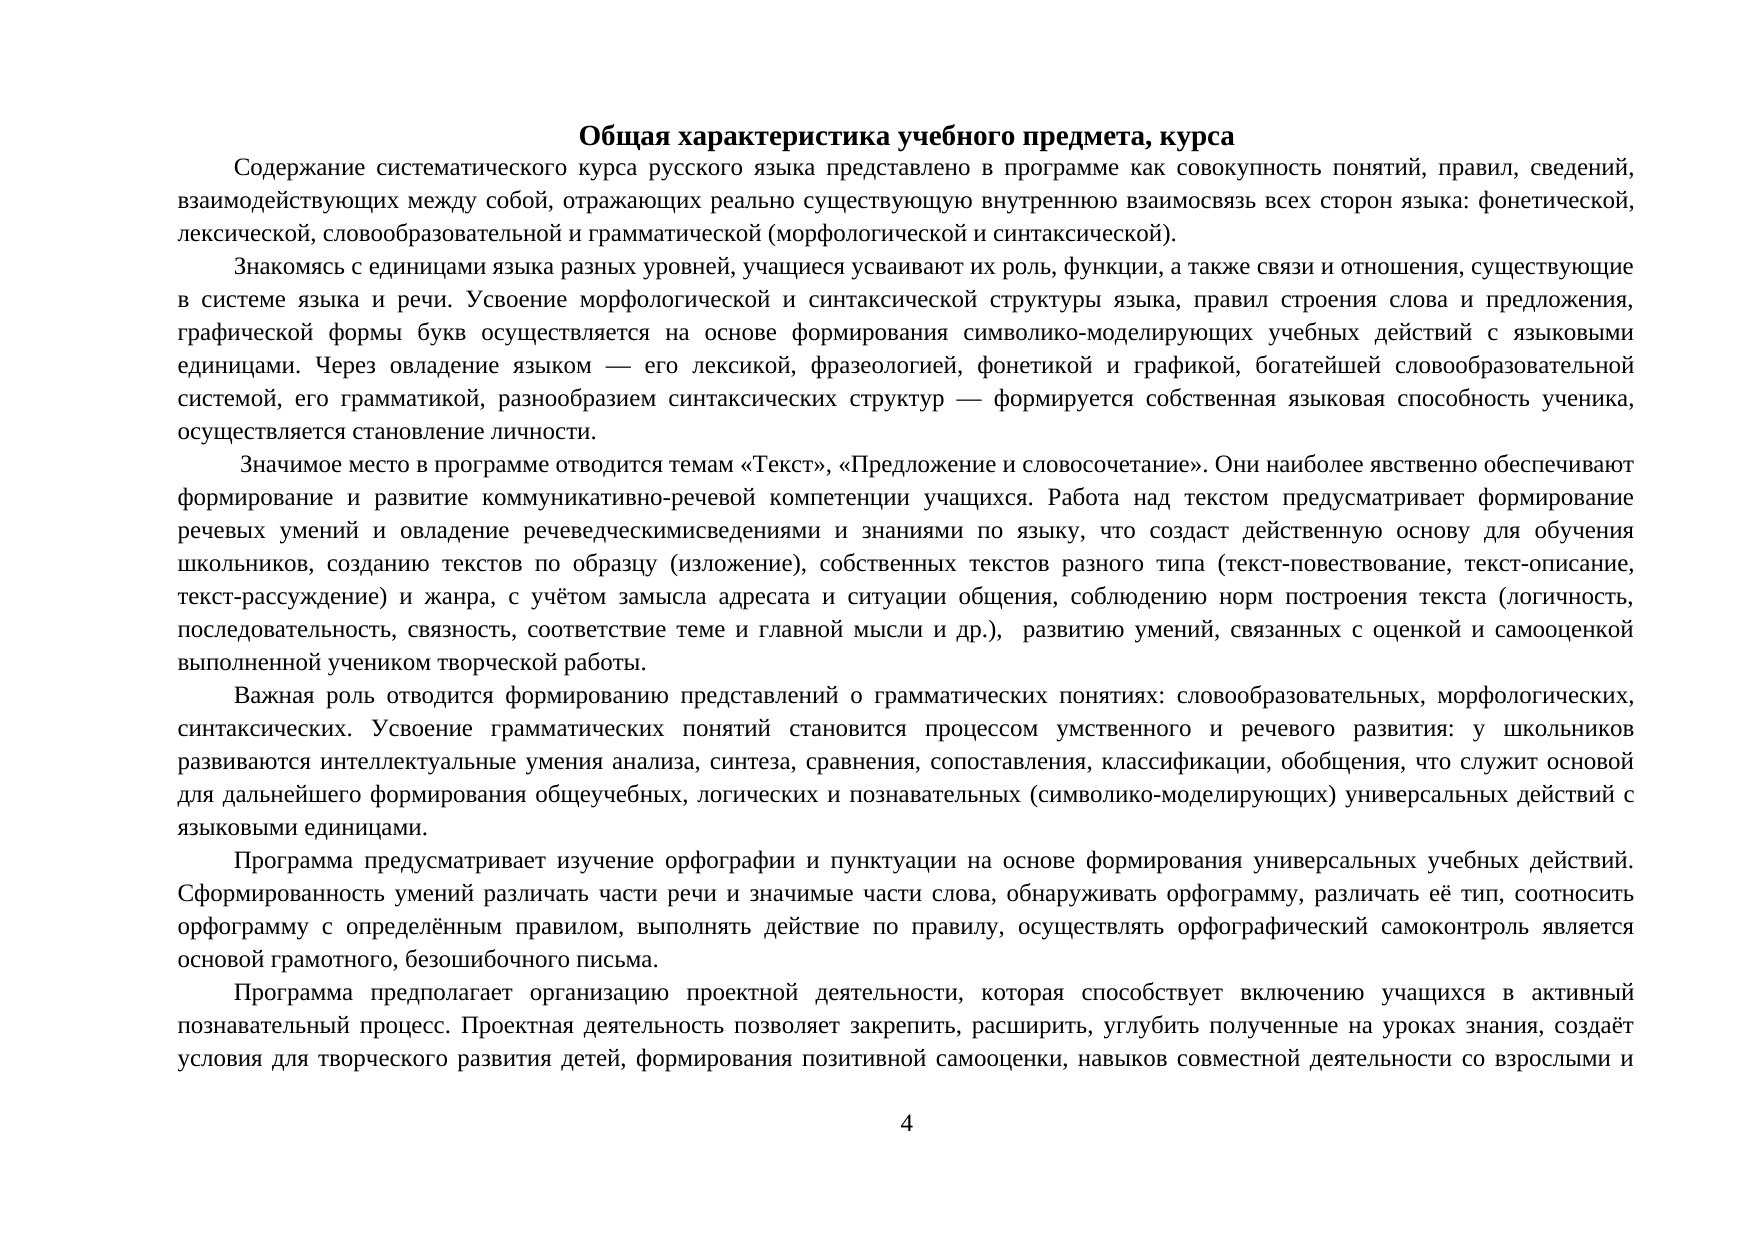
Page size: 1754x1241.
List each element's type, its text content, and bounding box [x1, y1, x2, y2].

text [177, 977, 1636, 1072]
text Знакомясь с единицами языка разных уровней, учащиеся усваивают их роль, функции, а также связи и отношения, существующие в системе языка и речи. Усвоение морфологической и синтаксической структуры языка, правил строения слова и предложения, графической формы букв осуществляется на основе формирования символико-моделирующих учебных действий с языковыми единицами. Через овладение языком — его лексикой, фразеологией, фонетикой и графикой, богатейшей словообразовательной системой, его грамматикой, разнообразием синтаксических структур — формируется собственная языковая способность ученика, осуществляется становление личности. [177, 251, 1636, 444]
text Содержание систематического курса русского языка представлено в программе как совокупность понятий, правил, сведений, взаимодействующих между собой, отражающих реально существующую внутреннюю взаимосвязь всех сторон языка: фонетической, лексической, словообразовательной и грамматической (морфологической и синтаксической). [177, 152, 1636, 246]
text Важная роль отводится формированию представлений о грамматических понятиях: словообразовательных, морфологических, синтаксических. Усвоение грамматических понятий становится процессом умственного и речевого развития: у школьников развиваются интеллектуальные умения анализа, синтеза, сравнения, сопоставления, классификации, обобщения, что служит основой для дальнейшего формирования общеучебных, логических и познавательных (символико-моделирующих) универсальных действий с языковыми единицами. [177, 680, 1636, 841]
text Программа предусматривает изучение орфографии и пунктуации на основе формирования универсальных учебных действий. Сформированность умений различать части речи и значимые части слова, обнаруживать орфограмму, различать её тип, соотносить орфограмму с определённым правилом, выполнять действие по правилу, осуществлять орфографический самоконтроль является основой грамотного, безошибочного письма. [177, 845, 1636, 973]
text Общая характеристика учебного предмета, курса [177, 118, 1636, 152]
text Значимое место в программе отводится темам «Текст», «Предложение и словосочетание». Они наиболее явственно обеспечивают формирование и развитие коммуникативно-речевой компетенции учащихся. Работа над текстом предусматривает формирование речевых умений и овладение речеведческимисведениями и знаниями по языку, что создаст действенную основу для обучения школьников, созданию текстов по образцу (изложение), собственных текстов разного типа (текст-повествование, текст-описание, текст-рассуждение) и жанра, с учётом замысла адресата и ситуации общения, соблюдению норм построения текста (логичность, последовательность, связность, соответствие теме и главной мысли и др.), развитию умений, связанных с оценкой и самооценкой выполненной учеником творческой работы. [177, 449, 1636, 676]
